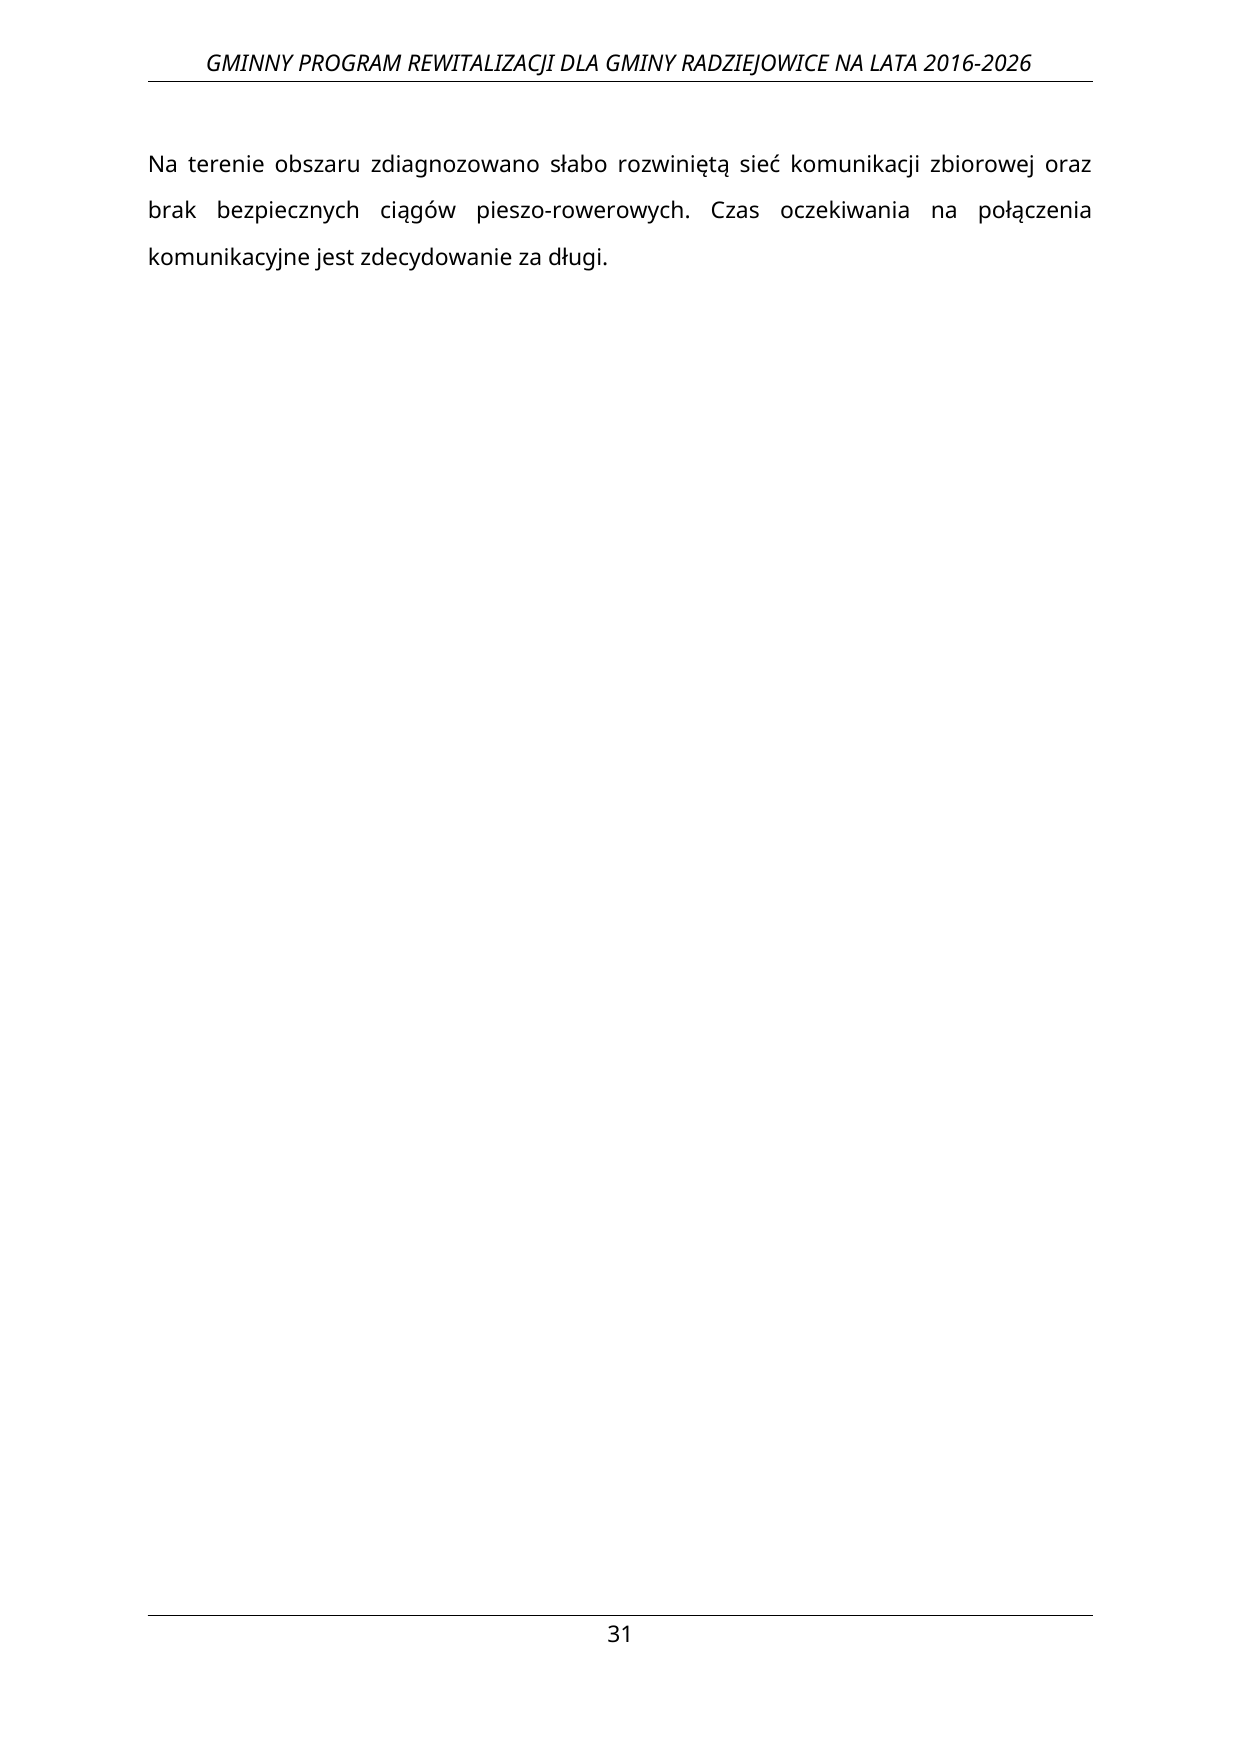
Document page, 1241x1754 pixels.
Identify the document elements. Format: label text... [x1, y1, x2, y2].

text Na terenie obszaru zdiagnozowano słabo rozwiniętą sieć komunikacji zbiorowej oraz brak bezpiecznych ciągów pieszo-rowerowych. Czas oczekiwania na połączenia komunikacyjne jest zdecydowanie za długi. [148, 148, 1093, 273]
